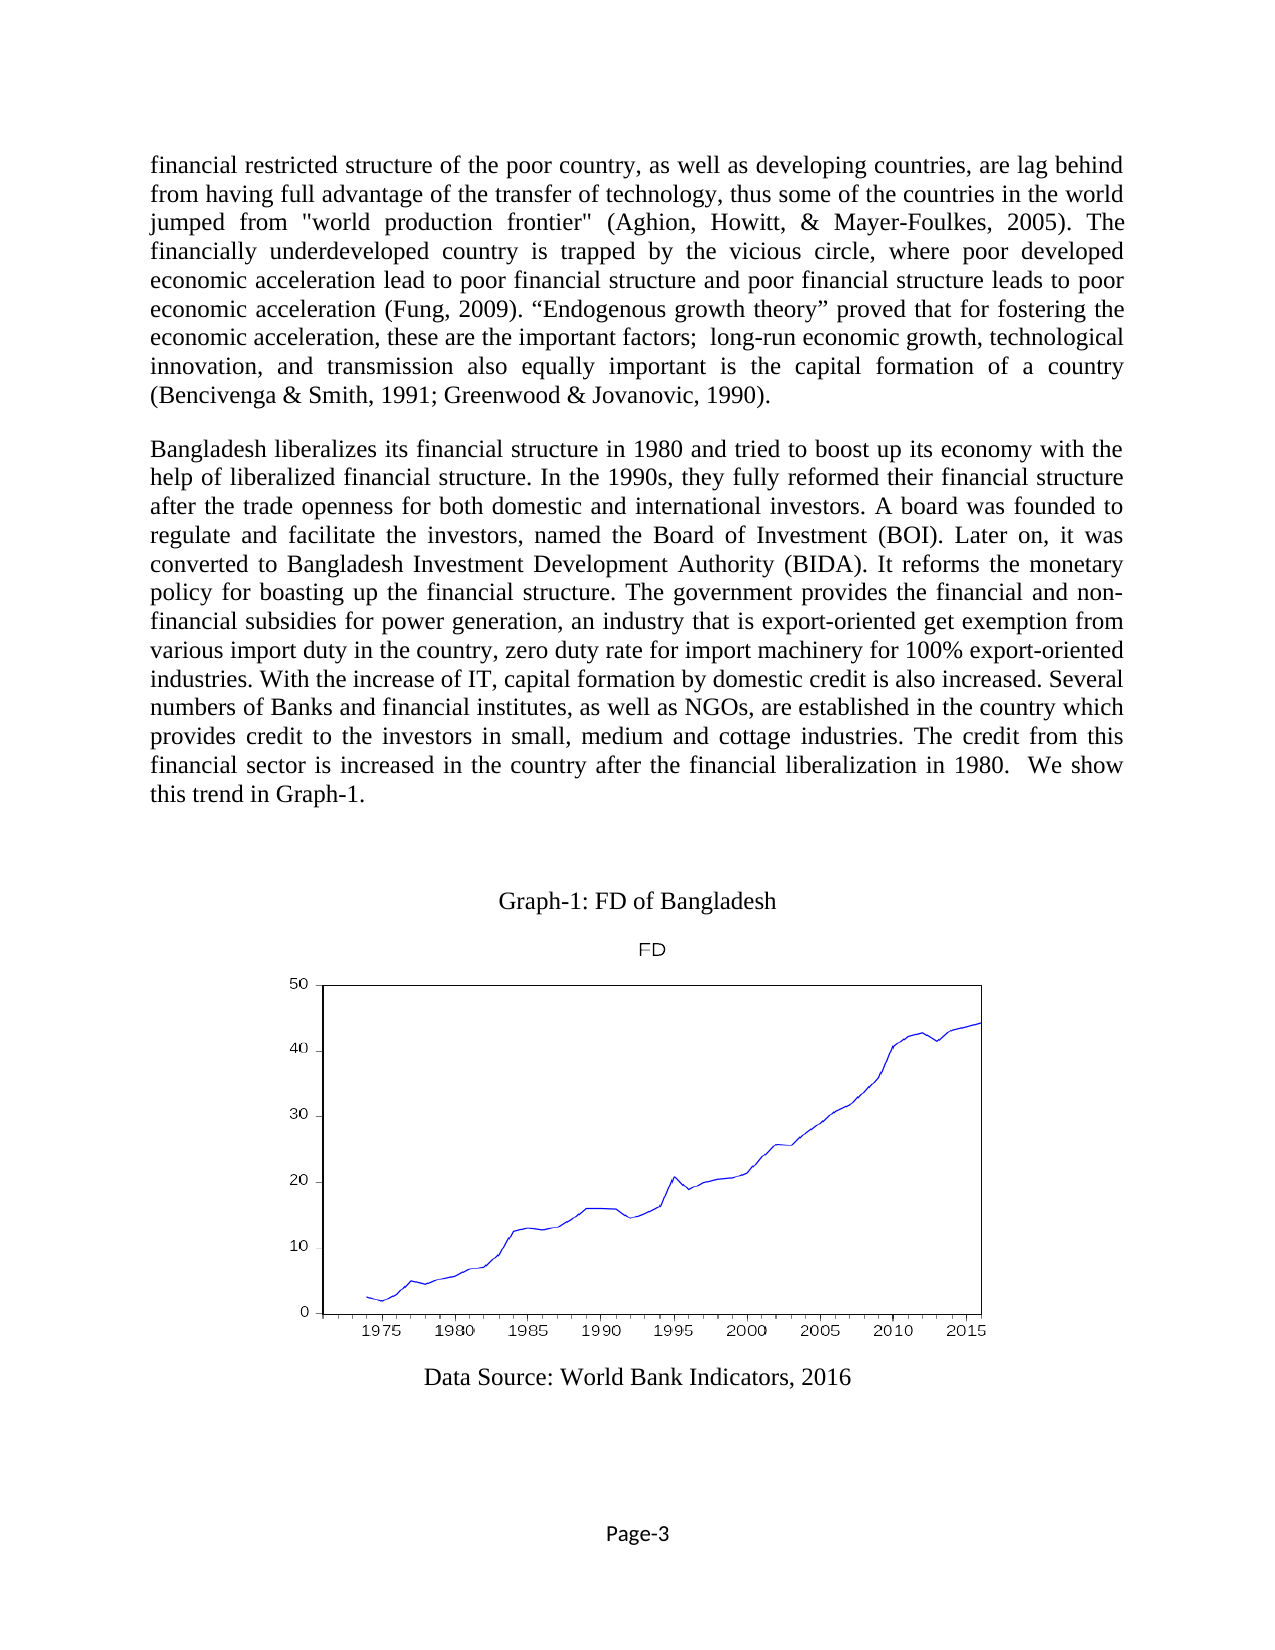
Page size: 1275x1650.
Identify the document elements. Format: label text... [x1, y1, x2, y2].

text Data Source: World Bank Indicators, 2016 [150, 1362, 1125, 1391]
text Graph-1: FD of Bangladesh [150, 886, 1125, 915]
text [150, 150, 1125, 409]
text Bangladesh liberalizes its financial structure in 1980 and tried to boost up its economy with the help of liberalized financial structure. In the 1990s, they fully reformed their financial structure after the trade openness for both domestic and international investors. A board was founded to regulate and facilitate the investors, named the Board of Investment (BOI). Later on, it was converted to Bangladesh Investment Development Authority (BIDA). It reforms the monetary policy for boasting up the financial structure. The government provides the financial and non-financial subsidies for power generation, an industry that is export-oriented get exemption from various import duty in the country, zero duty rate for import machinery for 100% export-oriented industries. With the increase of IT, capital formation by domestic credit is also increased. Several numbers of Banks and financial institutes, as well as NGOs, are established in the country which provides credit to the investors in small, medium and cottage industries. The credit from this financial sector is increased in the country after the financial liberalization in 1980. We show this trend in Graph-1. [150, 434, 1125, 807]
